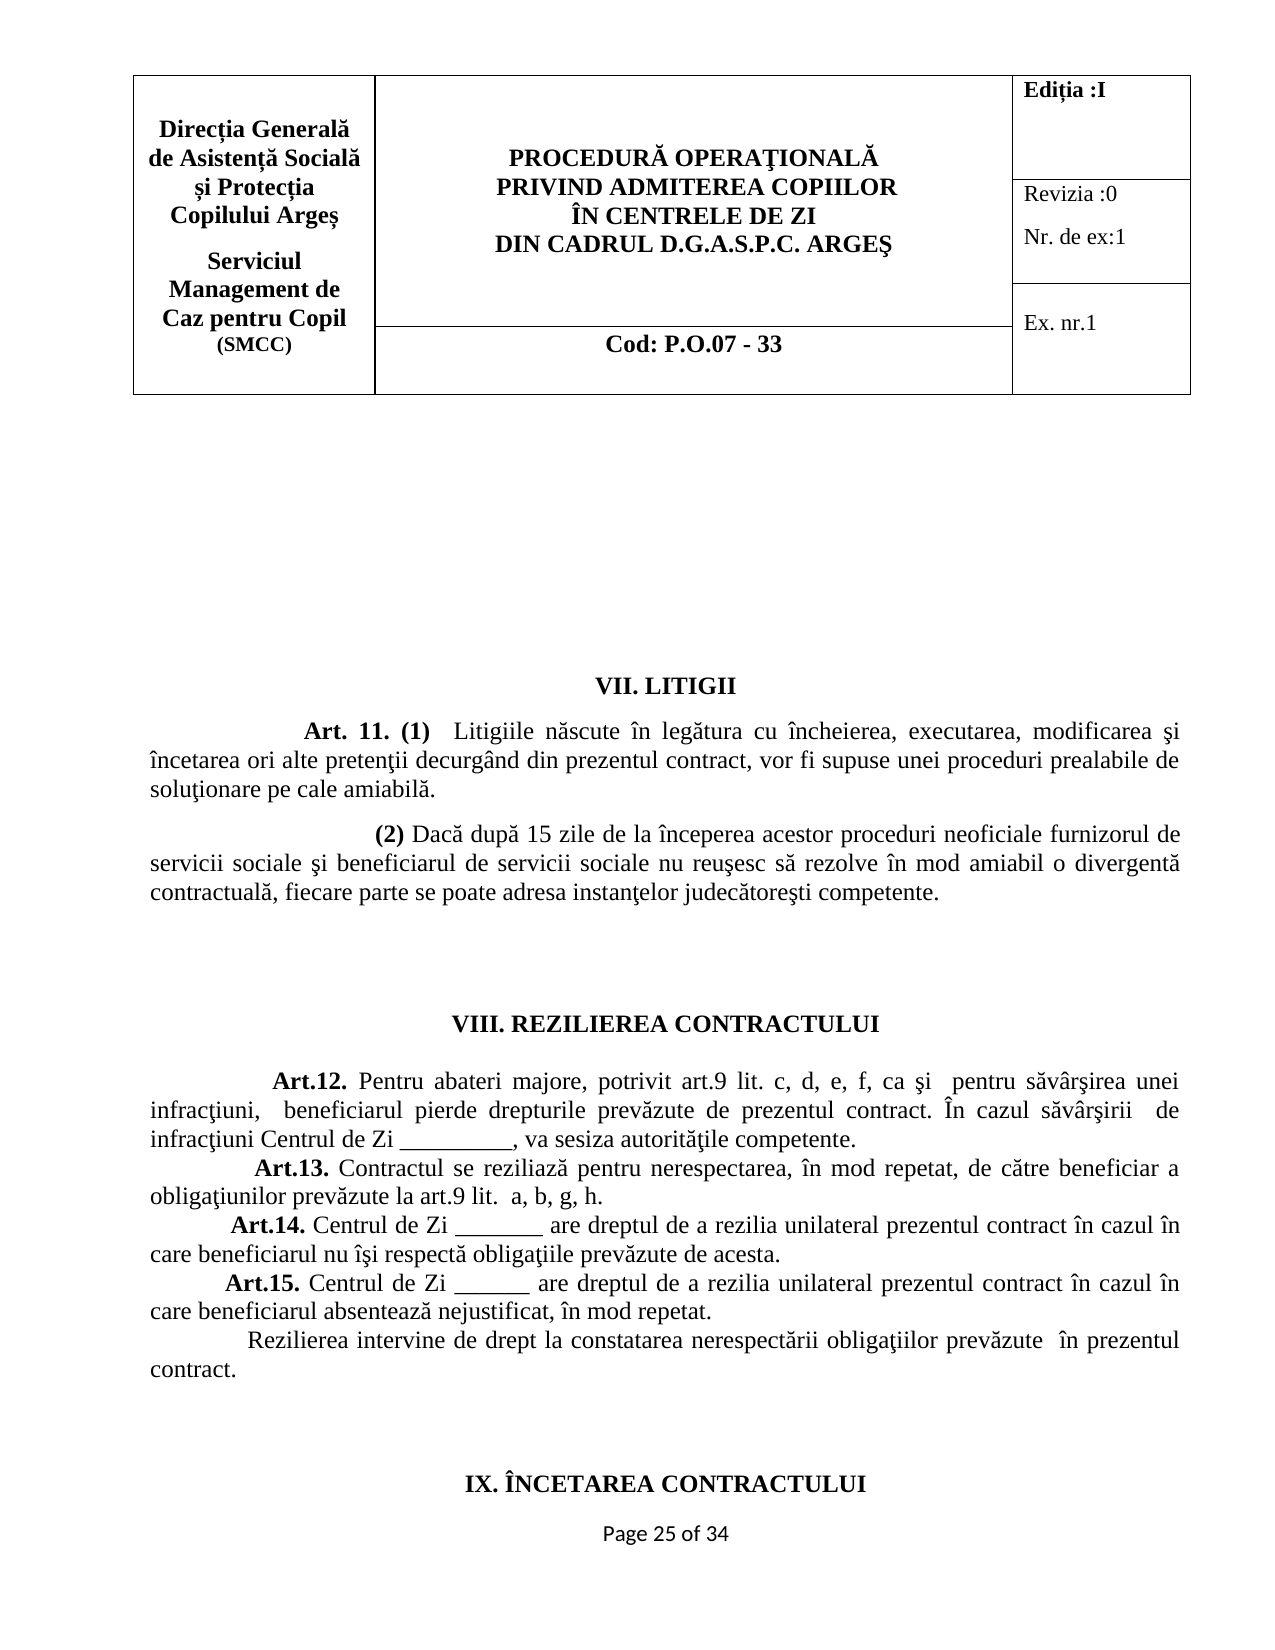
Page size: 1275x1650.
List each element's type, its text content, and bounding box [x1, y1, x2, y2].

text Art.15. Centrul de Zi ______ are dreptul de a rezilia unilateral prezentul contract în cazul în care beneficiarul absentează nejustificat, în mod repetat. [150, 1268, 1181, 1325]
text Art.14. Centrul de Zi _______ are dreptul de a rezilia unilateral prezentul contract în cazul în care beneficiarul nu îşi respectă obligaţiile prevăzute de acesta. [150, 1210, 1181, 1268]
text (2) Dacă după 15 zile de la începerea acestor proceduri neoficiale furnizorul de servicii sociale şi beneficiarul de servicii sociale nu reuşesc să rezolve în mod amiabil o divergentă contractuală, fiecare parte se poate adresa instanţelor judecătoreşti competente. [150, 819, 1181, 906]
text VIII. REZILIEREA CONTRACTULUI [150, 1009, 1181, 1038]
text Art. 11. (1) Litigiile născute în legătura cu încheierea, executarea, modificarea şi încetarea ori alte pretenţii decurgând din prezentul contract, vor fi supuse unei proceduri prealabile de soluţionare pe cale amiabilă. [150, 716, 1181, 803]
text Rezilierea intervine de drept la constatarea nerespectării obligaţiilor prevăzute în prezentul contract. [150, 1325, 1181, 1383]
text Art.12. Pentru abateri majore, potrivit art.9 lit. c, d, e, f, ca şi pentru săvârşirea unei infracţiuni, beneficiarul pierde drepturile prevăzute de prezentul contract. În cazul săvârşirii de infracţiuni Centrul de Zi _________, va sesiza autorităţile competente. [150, 1066, 1181, 1153]
text IX. ÎNCETAREA CONTRACTULUI [150, 1469, 1181, 1498]
text VII. LITIGII [150, 671, 1181, 700]
text Art.13. Contractul se reziliază pentru nerespectarea, în mod repetat, de către beneficiar a obligaţiunilor prevăzute la art.9 lit. a, b, g, h. [150, 1153, 1181, 1210]
